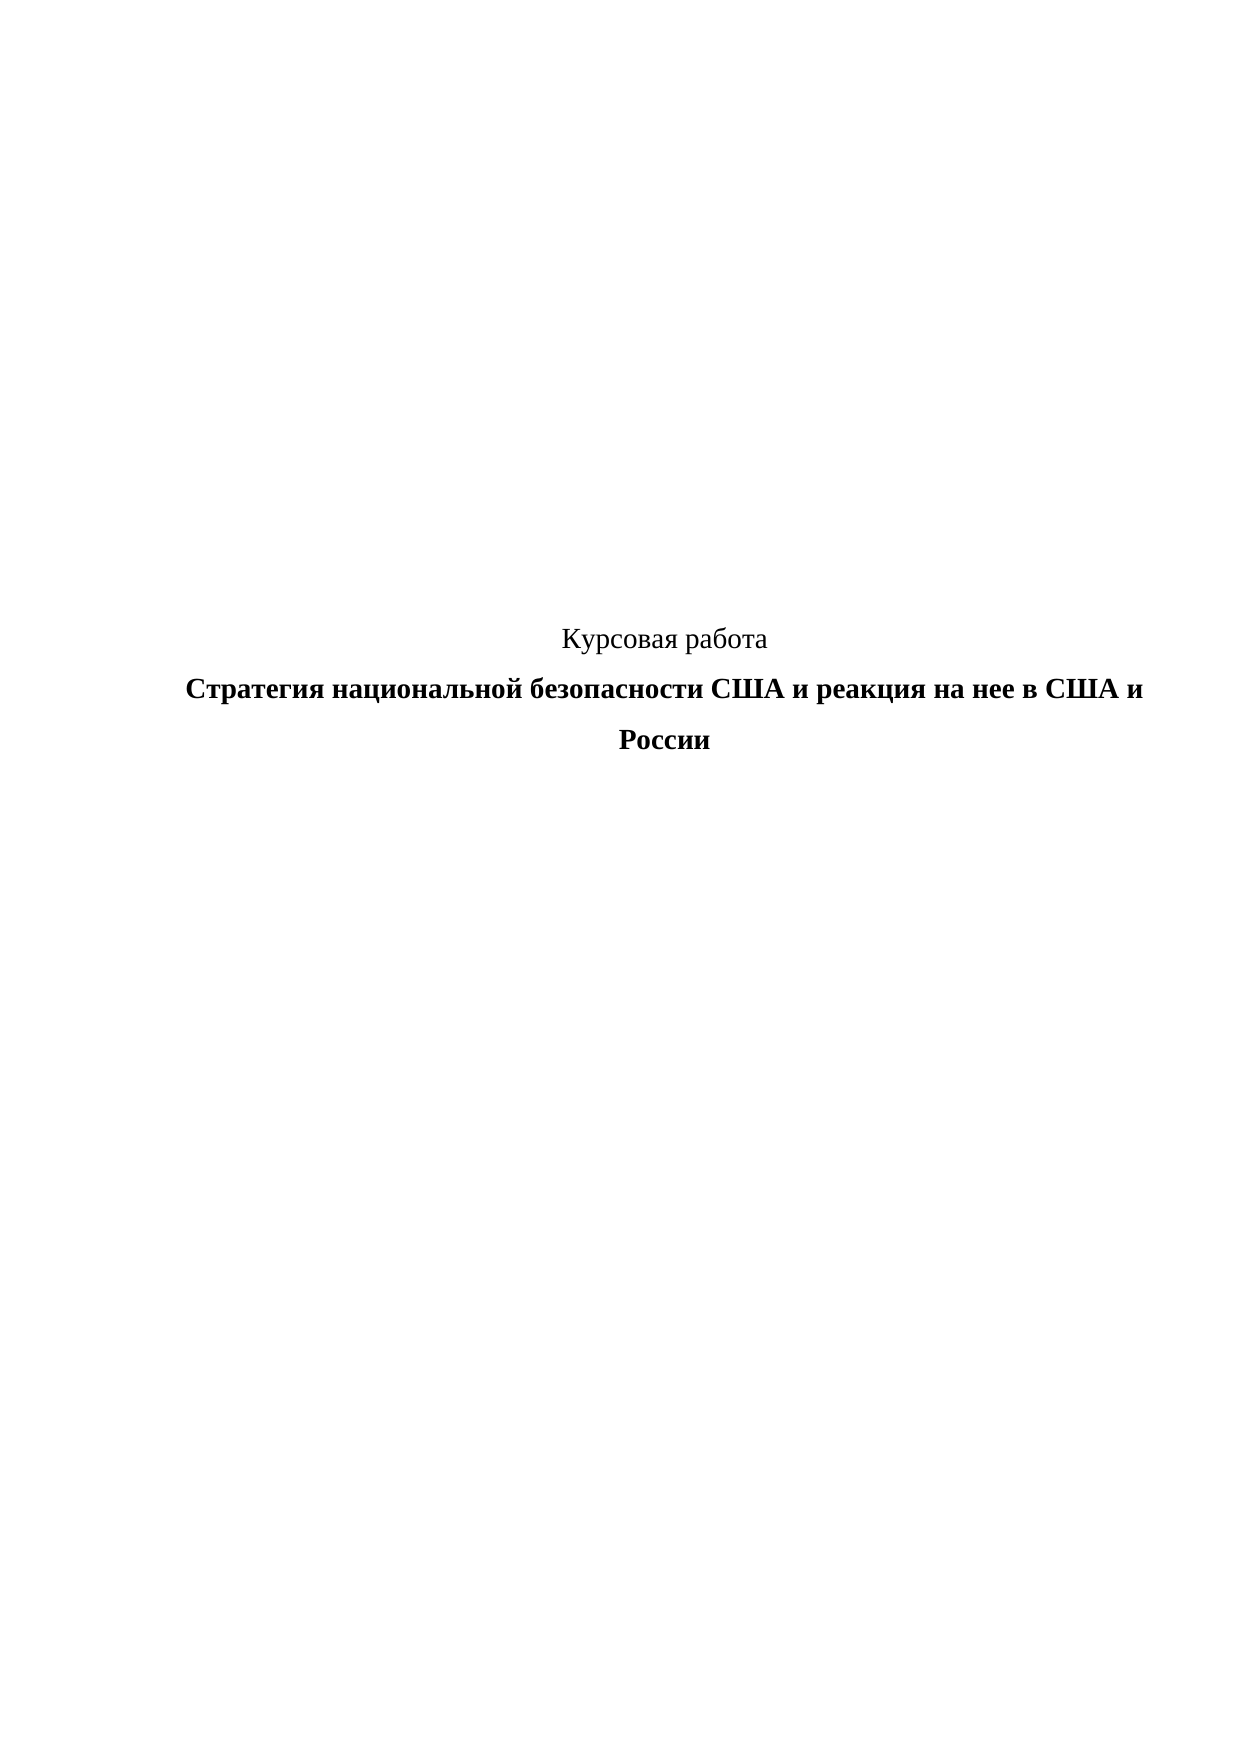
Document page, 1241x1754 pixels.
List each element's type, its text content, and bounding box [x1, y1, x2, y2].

text Курсовая работа [177, 621, 1152, 655]
text Стратегия национальной безопасности США и реакция на нее в США и России [177, 672, 1152, 755]
